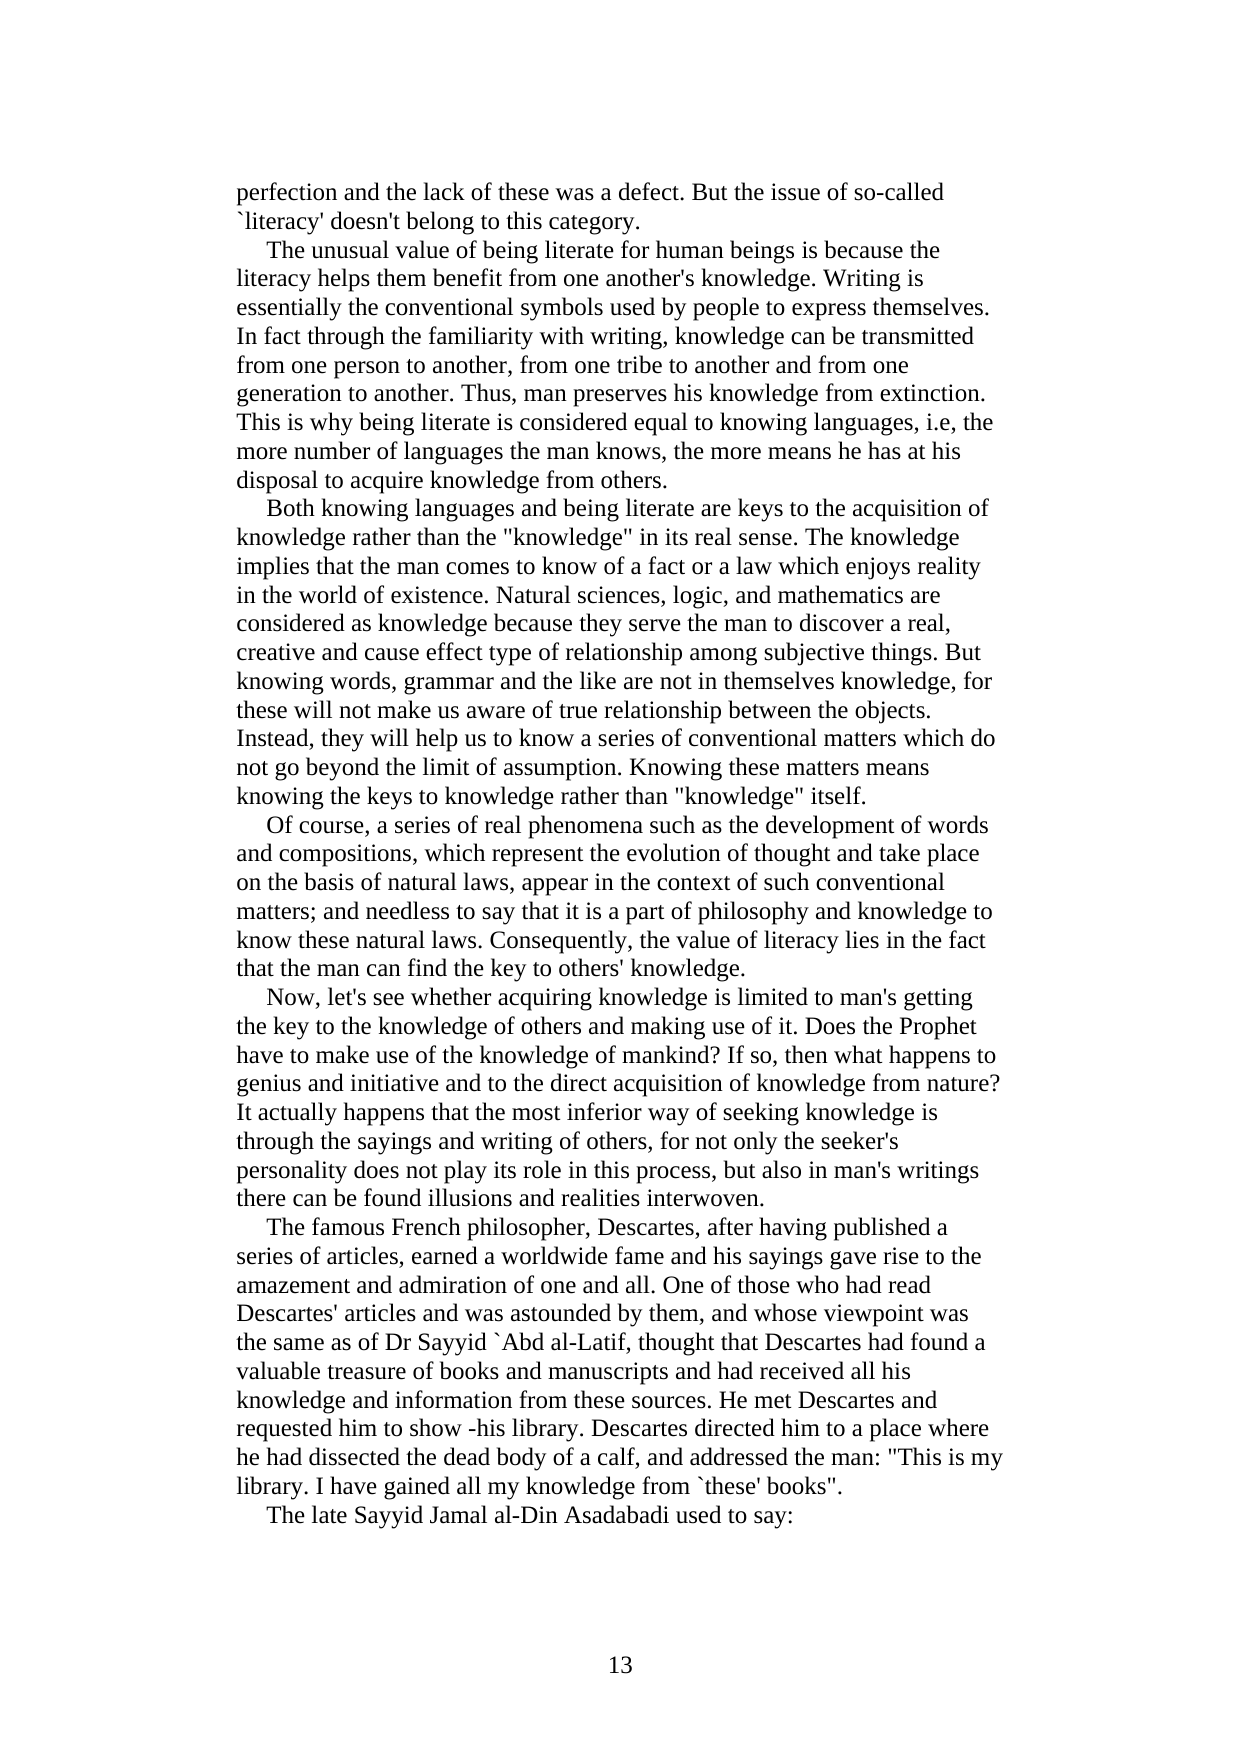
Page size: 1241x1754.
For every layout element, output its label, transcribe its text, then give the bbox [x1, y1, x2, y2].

text The late Sayyid Jamal al-Din Asadabadi used to say: [236, 1500, 1004, 1528]
text Now, let's see whether acquiring knowledge is limited to man's getting the key to the knowledge of others and making use of it. Does the Prophet have to make use of the knowledge of mankind? If so, then what happens to genius and initiative and to the direct acquisition of knowledge from nature? It actually happens that the most inferior way of seeking knowledge is through the sayings and writing of others, for not only the seeker's personality does not play its role in this process, but also in man's writings there can be found illusions and realities interwoven. [236, 982, 1004, 1212]
text Both knowing languages and being literate are keys to the acquisition of knowledge rather than the "knowledge" in its real sense. The knowledge implies that the man comes to know of a fact or a law which enjoys reality in the world of existence. Natural sciences, logic, and mathematics are considered as knowledge because they serve the man to discover a real, creative and cause effect type of relationship among subjective things. But knowing words, grammar and the like are not in themselves knowledge, for these will not make us aware of true relationship between the objects. Instead, they will help us to know a series of conventional matters which do not go beyond the limit of assumption. Knowing these matters means knowing the keys to knowledge rather than "knowledge" itself. [236, 493, 1004, 810]
text The unusual value of being literate for human beings is because the literacy helps them benefit from one another's knowledge. Writing is essentially the conventional symbols used by people to express themselves. In fact through the familiarity with writing, knowledge can be transmitted from one person to another, from one tribe to another and from one generation to another. Thus, man preserves his knowledge from extinction. This is why being literate is considered equal to knowing languages, i.e, the more number of languages the man knows, the more means he has at his disposal to acquire knowledge from others. [236, 235, 1004, 493]
text The famous French philosopher, Descartes, after having published a series of articles, earned a worldwide fame and his sayings gave rise to the amazement and admiration of one and all. One of those who had read Descartes' articles and was astounded by them, and whose viewpoint was the same as of Dr Sayyid `Abd al-Latif, thought that Descartes had found a valuable treasure of books and manuscripts and had received all his knowledge and information from these sources. He met Descartes and requested him to show -his library. Descartes directed him to a place where he had dissected the dead body of a calf, and addressed the man: "This is my library. I have gained all my knowledge from `these' books". [236, 1212, 1004, 1500]
text Of course, a series of real phenomena such as the development of words and compositions, which represent the evolution of thought and take place on the basis of natural laws, appear in the context of such conventional matters; and needless to say that it is a part of philosophy and knowledge to know these natural laws. Consequently, the value of literacy lies in the fact that the man can find the key to others' knowledge. [236, 810, 1004, 982]
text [236, 177, 1004, 235]
